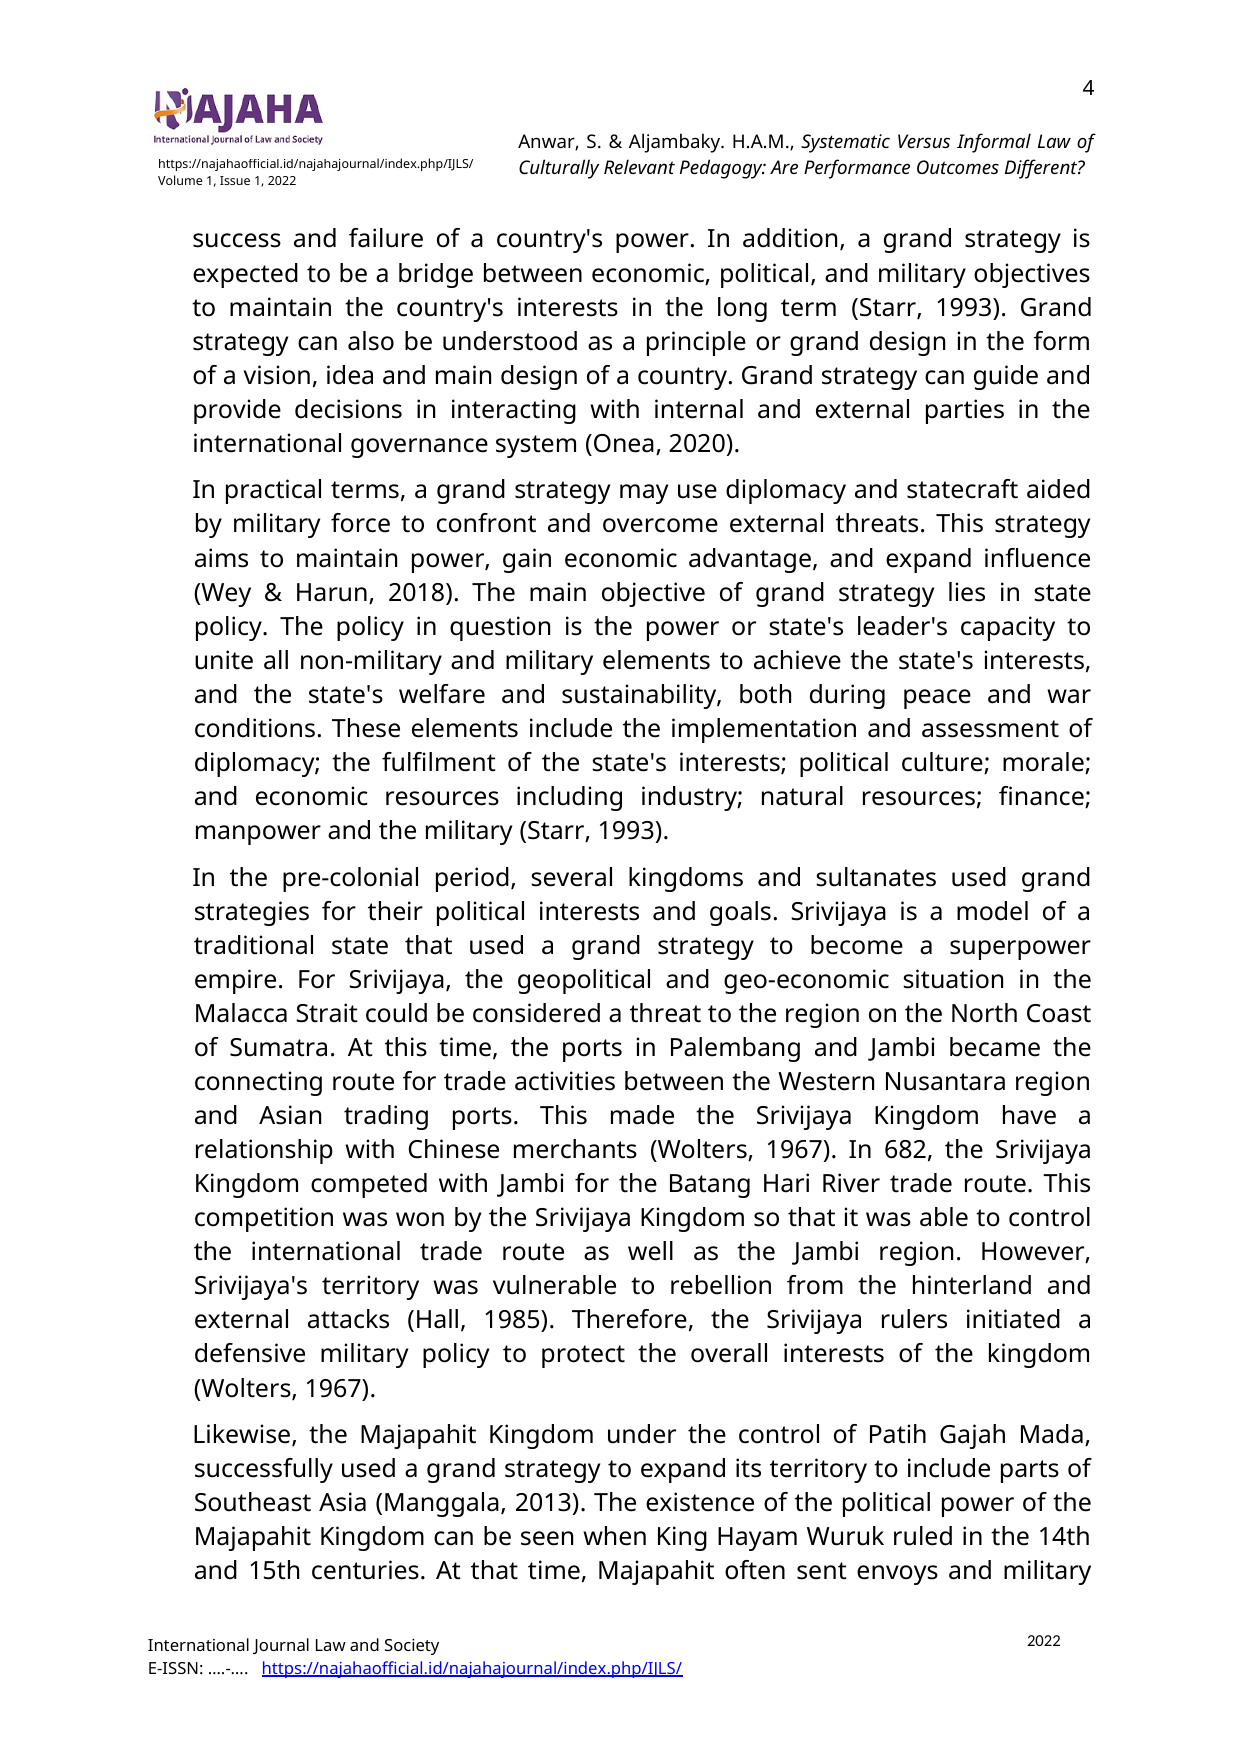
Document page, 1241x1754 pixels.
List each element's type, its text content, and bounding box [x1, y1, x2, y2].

picture [147, 75, 328, 159]
text In practical terms, a grand strategy may use diplomacy and statecraft aided by military force to confront and overcome external threats. This strategy aims to maintain power, gain economic advantage, and expand influence (Wey & Harun, 2018). The main objective of grand strategy lies in state policy. The policy in question is the power or state's leader's capacity to unite all non-military and military elements to achieve the state's interests, and the state's welfare and sustainability, both during peace and war conditions. These elements include the implementation and assessment of diplomacy; the fulfilment of the state's interests; political culture; morale; and economic resources including industry; natural resources; finance; manpower and the military (Starr, 1993). [192, 472, 1093, 847]
text In the pre-colonial period, several kingdoms and sultanates used grand strategies for their political interests and goals. Srivijaya is a model of a traditional state that used a grand strategy to become a superpower empire. For Srivijaya, the geopolitical and geo-economic situation in the Malacca Strait could be considered a threat to the region on the North Coast of Sumatra. At this time, the ports in Palembang and Jambi became the connecting route for trade activities between the Western Nusantara region and Asian trading ports. This made the Srivijaya Kingdom have a relationship with Chinese merchants (Wolters, 1967). In 682, the Srivijaya Kingdom competed with Jambi for the Batang Hari River trade route. This competition was won by the Srivijaya Kingdom so that it was able to control the international trade route as well as the Jambi region. However, Srivijaya's territory was vulnerable to rebellion from the hinterland and external attacks (Hall, 1985). Therefore, the Srivijaya rulers initiated a defensive military policy to protect the overall interests of the kingdom (Wolters, 1967). [192, 859, 1093, 1404]
